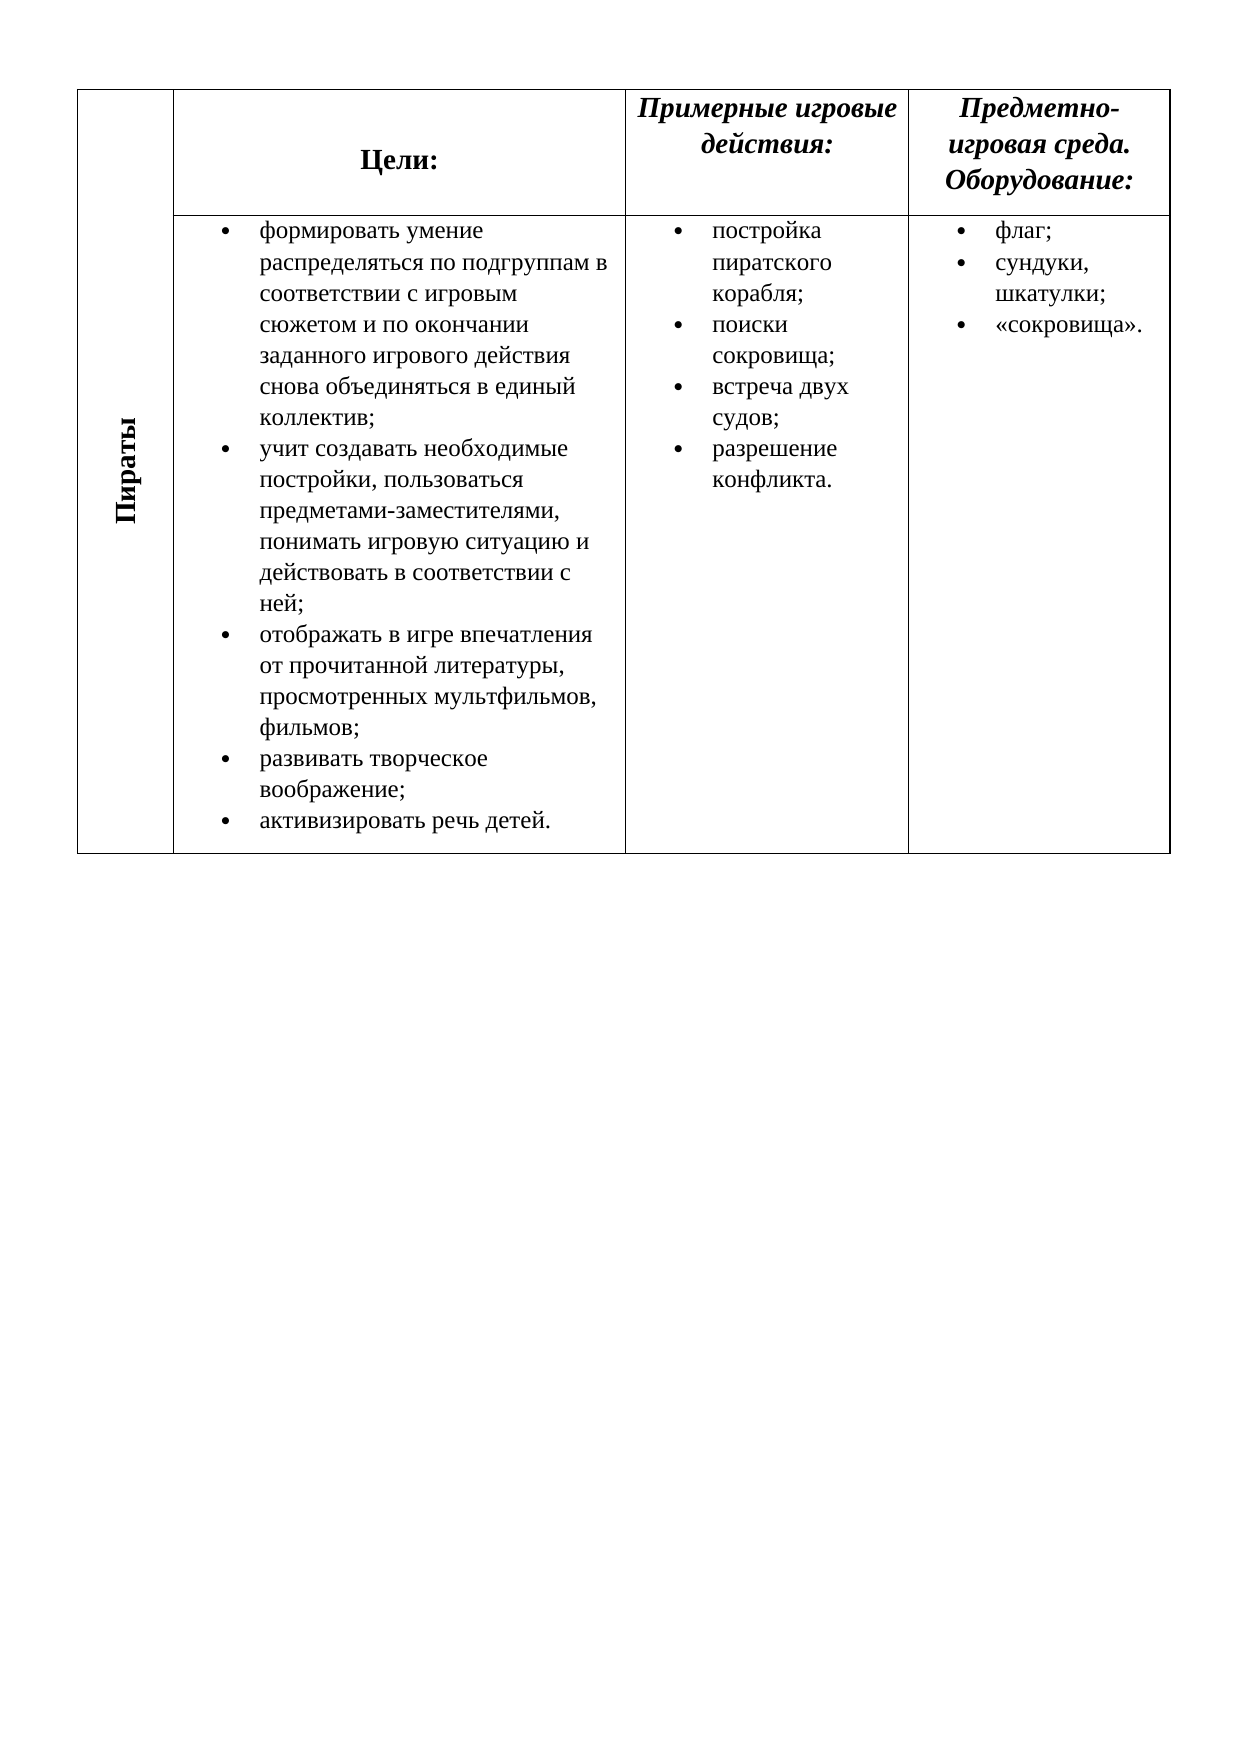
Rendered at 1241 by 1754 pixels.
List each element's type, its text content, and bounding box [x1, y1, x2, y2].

table_cell флаг; сундуки, шкатулки; «сокровища». [909, 216, 1169, 853]
table_cell формировать умение распределяться по подгруппам в соответствии с игровым сюжетом и по окончании заданного игрового действия снова объединяться в единый коллектив; учит создавать необходимые постройки, пользоваться предметами-заместителями, понимать игровую ситуацию и действовать в соответствии с ней; отображать в игре впечатления от прочитанной литературы, просмотренных мультфильмов, фильмов; развивать творческое воображение; активизировать речь детей. [174, 216, 625, 853]
table_cell Предметно-игровая среда. Оборудование: [909, 90, 1169, 214]
table_cell постройка пиратского корабля; поиски сокровища; встреча двух судов; разрешение конфликта. [626, 216, 908, 853]
table_cell Примерные игровые действия: [626, 90, 908, 214]
table_cell Пираты [78, 90, 173, 853]
table_cell Цели: [174, 90, 625, 214]
